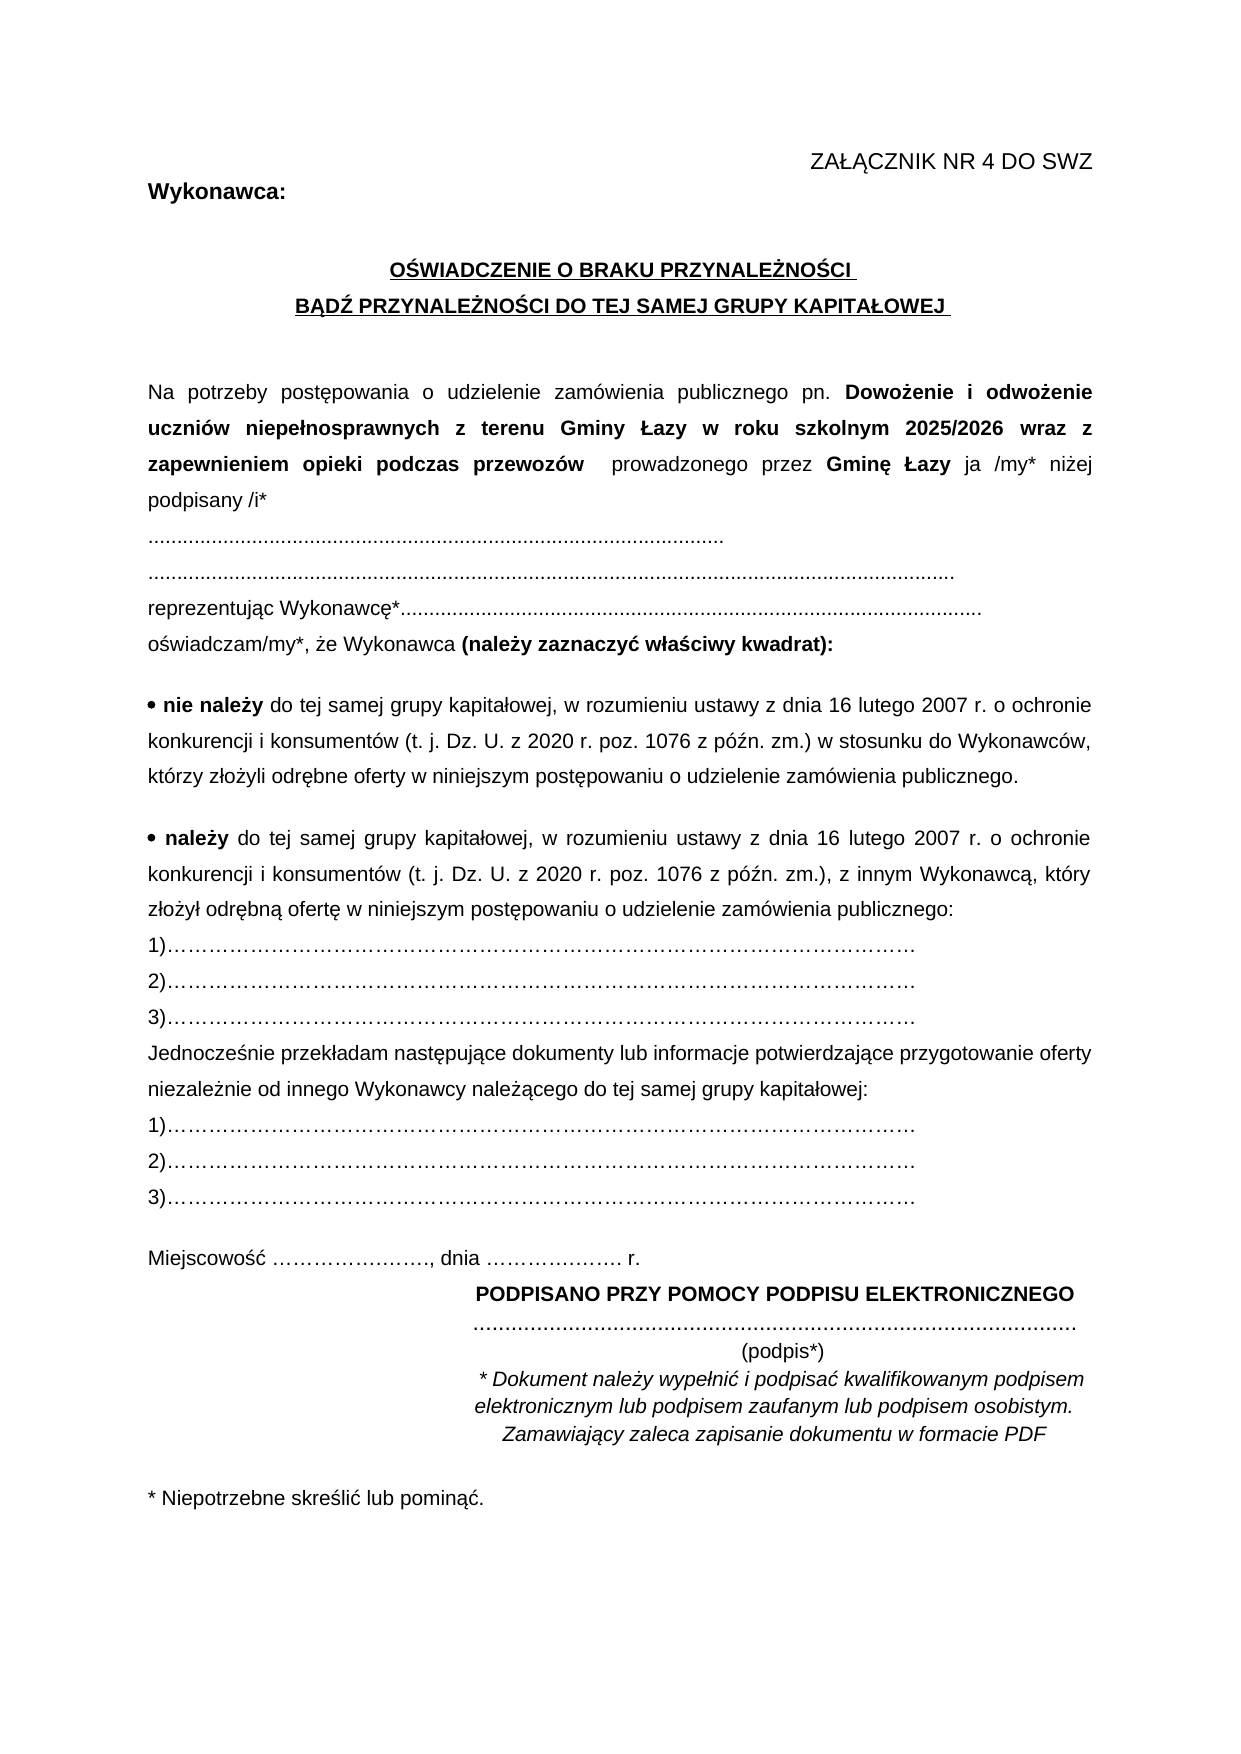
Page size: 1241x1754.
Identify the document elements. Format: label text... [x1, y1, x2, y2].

text należy do tej samej grupy kapitałowej, w rozumieniu ustawy z dnia 16 lutego 2007 r. o ochronie konkurencji i konsumentów (t. j. Dz. U. z 2020 r. poz. 1076 z późn. zm.), z innym Wykonawcą, który złożył odrębną ofertę w niniejszym postępowaniu o udzielenie zamówienia publicznego: [148, 825, 1093, 921]
text 1)……………………………………………………………………………………………… [148, 933, 1093, 957]
text Miejscowość …………….……., dnia ………….……. r. [148, 1246, 1093, 1270]
text 3)……………………………………………………………………………………………… [148, 1185, 1093, 1209]
text ............................................................................................................................................ [148, 559, 1093, 583]
text oświadczam/my*, że Wykonawca (należy zaznaczyć właściwy kwadrat): [148, 631, 1093, 655]
text 2)……………………………………………………………………………………………… [148, 1149, 1093, 1173]
text OŚWIADCZENIE O BRAKU PRZYNALEŻNOŚCI [148, 258, 1093, 282]
text ZAŁĄCZNIK NR 4 DO SWZ [694, 148, 1093, 174]
text 1)……………………………………………………………………………………………… [148, 1113, 1093, 1137]
text Jednocześnie przekładam następujące dokumenty lub informacje potwierdzające przygotowanie oferty niezależnie od innego Wykonawcy należącego do tej samej grupy kapitałowej: [148, 1041, 1093, 1101]
text ............................................................................................... [458, 1309, 1093, 1336]
text PODPISANO PRZY POMOCY PODPISU ELEKTRONICZNEGO [458, 1282, 1093, 1306]
text reprezentując Wykonawcę*..................................................................................................... [148, 596, 1093, 619]
text Na potrzeby postępowania o udzielenie zamówienia publicznego pn. Dowożenie i odwożenie uczniów niepełnosprawnych z terenu Gminy Łazy w roku szkolnym 2025/2026 wraz z zapewnieniem opieki podczas przewozów prowadzonego przez Gminę Łazy ja /my* niżej podpisany /i* [148, 380, 1093, 512]
text (podpis*) [458, 1339, 1093, 1363]
text * Niepotrzebne skreślić lub pominąć. [148, 1485, 1093, 1509]
text 2)……………………………………………………………………………………………… [148, 969, 1093, 993]
text BĄDŹ PRZYNALEŻNOŚCI DO TEJ SAMEJ GRUPY KAPITAŁOWEJ [148, 294, 1093, 318]
text .................................................................................................... [148, 524, 1093, 548]
text 3)……………………………………………………………………………………………… [148, 1005, 1093, 1029]
text * Dokument należy wypełnić i podpisać kwalifikowanym podpisem elektronicznym lub podpisem zaufanym lub podpisem osobistym. Zamawiający zaleca zapisanie dokumentu w formacie PDF [458, 1367, 1093, 1446]
text nie należy do tej samej grupy kapitałowej, w rozumieniu ustawy z dnia 16 lutego 2007 r. o ochronie konkurencji i konsumentów (t. j. Dz. U. z 2020 r. poz. 1076 z późn. zm.) w stosunku do Wykonawców, którzy złożyli odrębne oferty w niniejszym postępowaniu o udzielenie zamówienia publicznego. [148, 692, 1093, 788]
text Wykonawca: [148, 178, 1093, 204]
